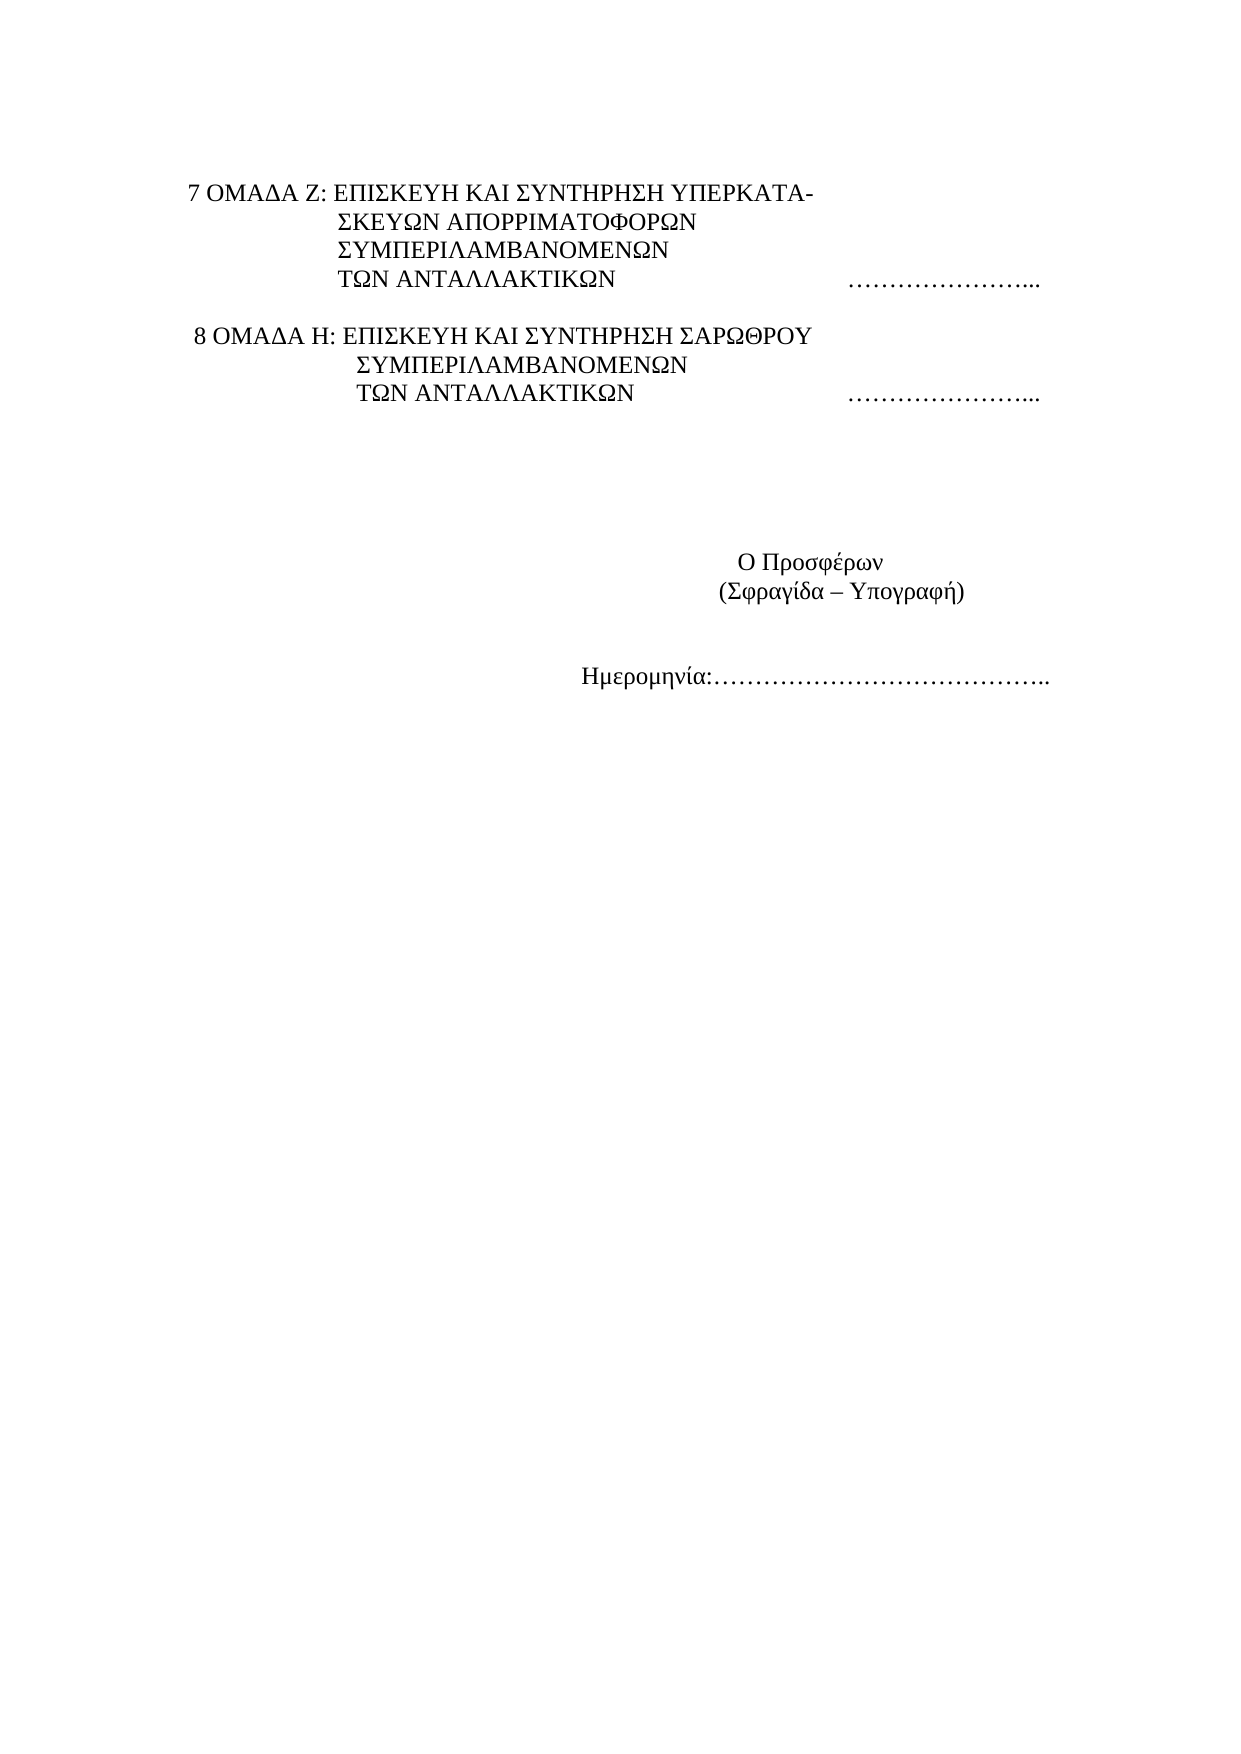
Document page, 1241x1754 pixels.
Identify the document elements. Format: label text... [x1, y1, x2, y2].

text ΤΩΝ ΑΝΤΑΛΛΑΚΤΙΚΩΝ …………………... [187, 264, 1053, 293]
text (Σφραγίδα – Υπογραφή) [187, 576, 1053, 605]
text 8 ΟΜΑΔΑ Η: ΕΠΙΣΚΕΥΗ ΚΑΙ ΣΥΝΤΗΡΗΣΗ ΣΑΡΩΘΡΟΥ [187, 321, 1053, 350]
text ΣΚΕΥΩΝ ΑΠΟΡΡΙΜΑΤΟΦΟΡΩΝ [187, 207, 1053, 236]
text 7 ΟΜΑΔΑ Ζ: ΕΠΙΣΚΕΥΗ ΚΑΙ ΣΥΝΤΗΡΗΣΗ ΥΠΕΡΚΑΤΑ- [187, 178, 1053, 207]
text Ο Προσφέρων [187, 547, 1053, 576]
text ΣΥΜΠΕΡΙΛΑΜΒΑΝΟΜΕΝΩΝ [187, 350, 1053, 378]
text Ημερομηνία:………………………………….. [187, 661, 1053, 690]
text ΣΥΜΠΕΡΙΛΑΜΒΑΝΟΜΕΝΩΝ [187, 236, 1053, 264]
text ΤΩΝ ΑΝΤΑΛΛΑΚΤΙΚΩΝ …………………... [187, 378, 1053, 407]
